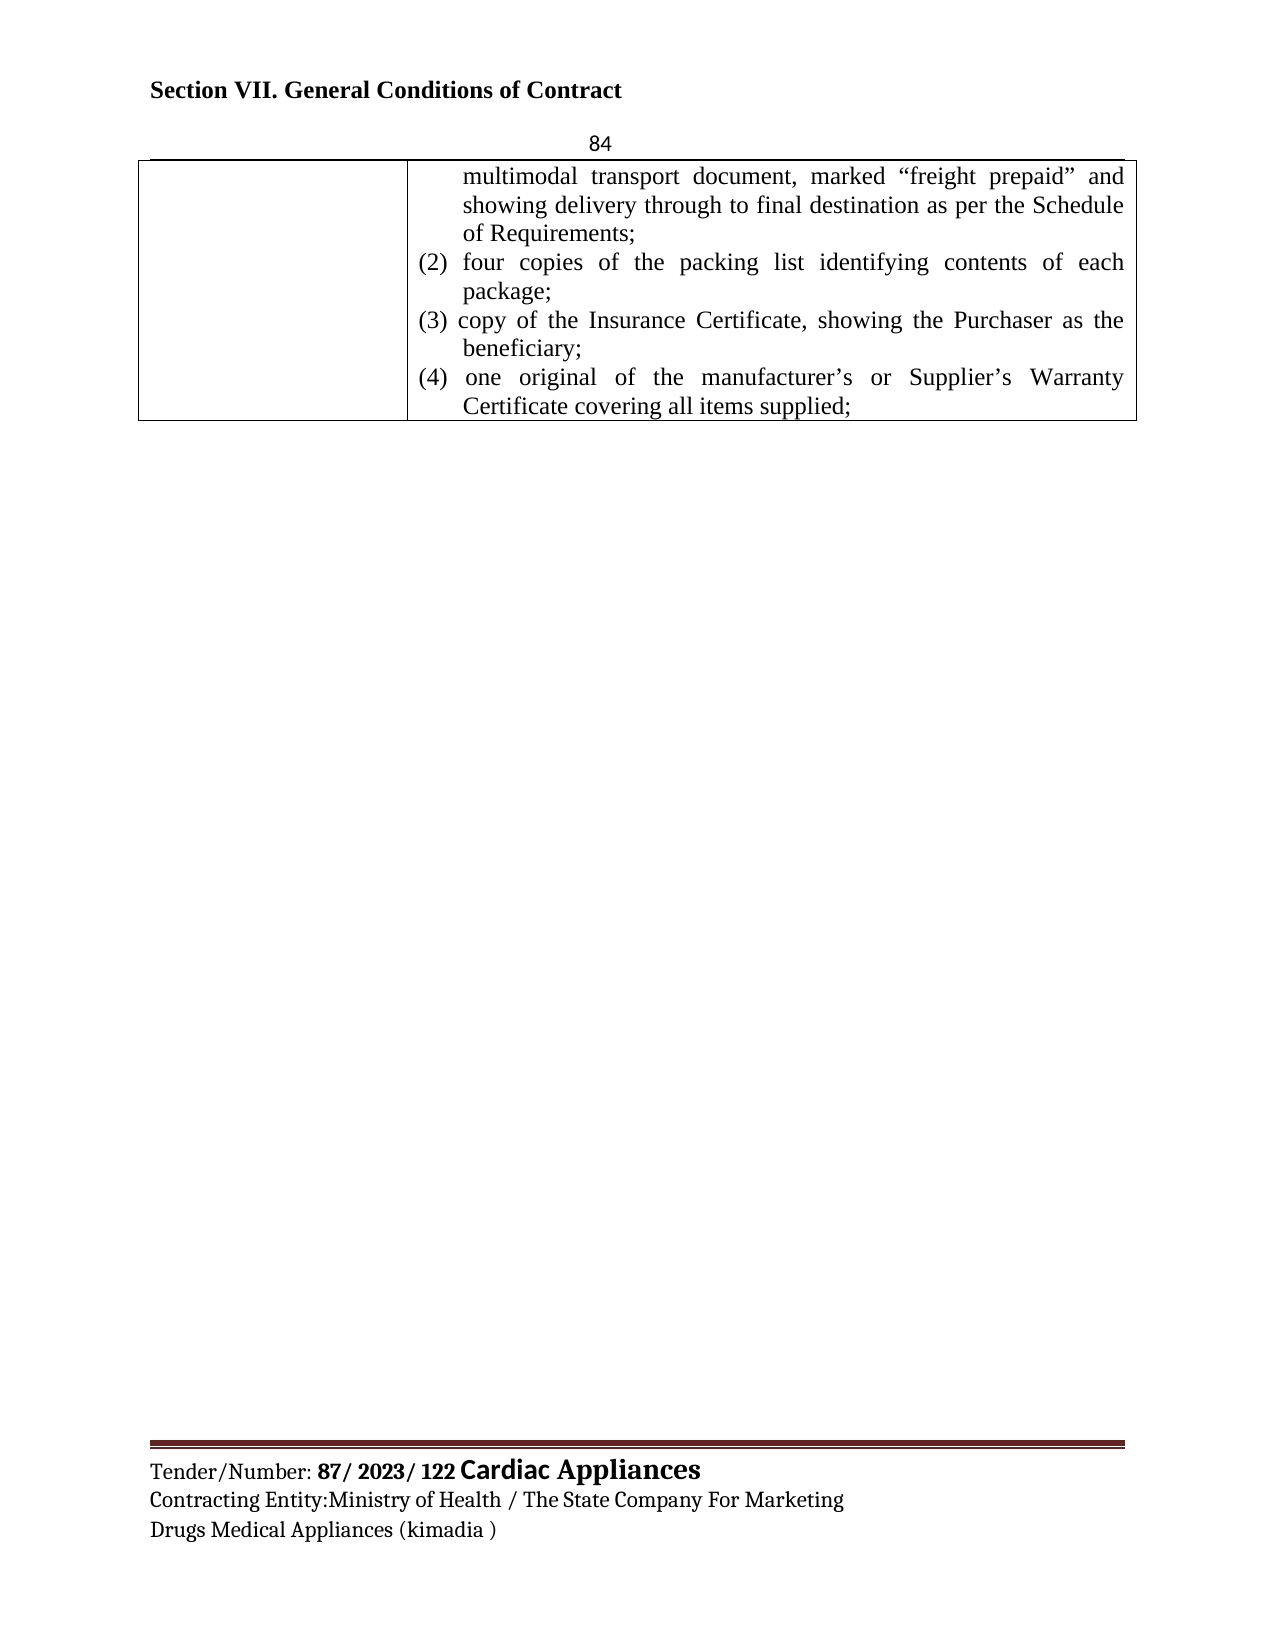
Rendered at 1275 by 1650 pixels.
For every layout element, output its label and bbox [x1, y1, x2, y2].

table_cell [408, 161, 1136, 420]
table_cell [139, 161, 407, 420]
